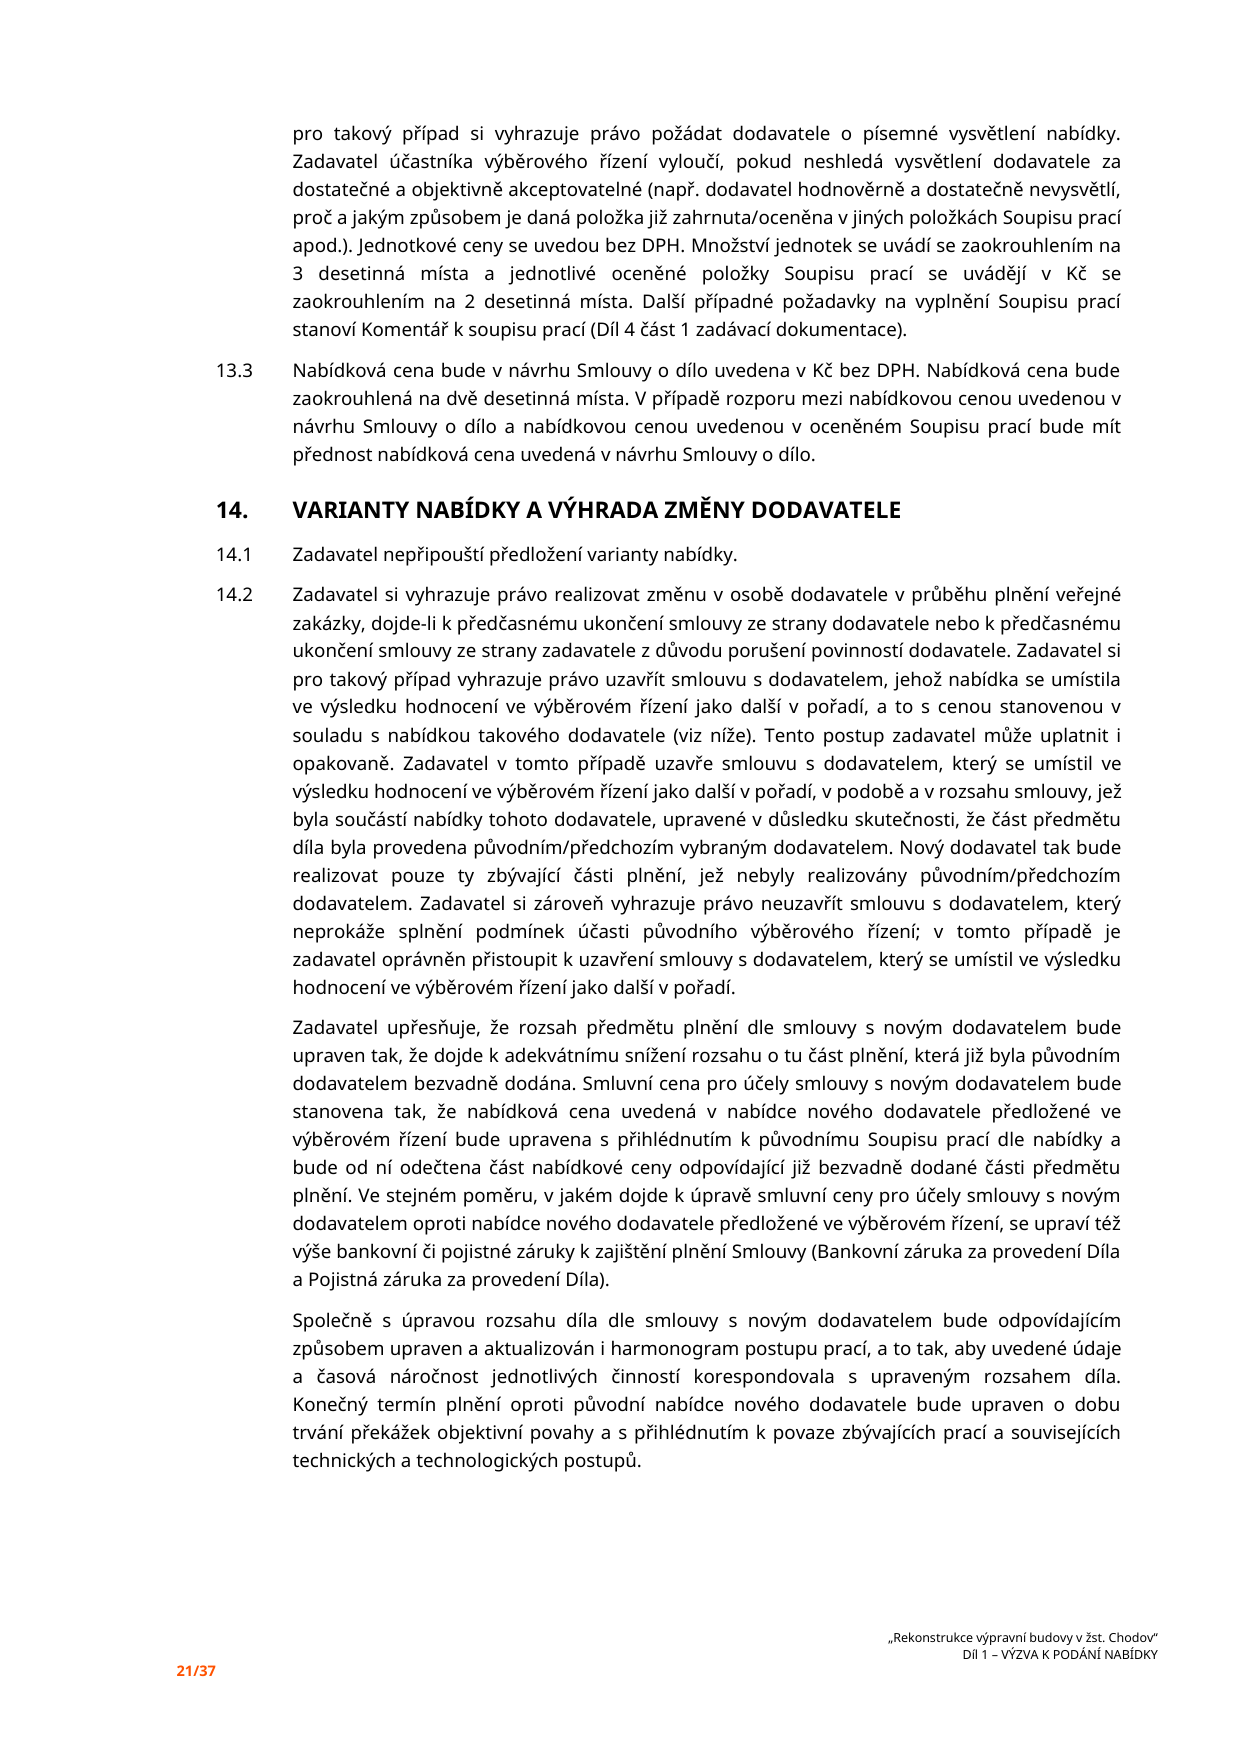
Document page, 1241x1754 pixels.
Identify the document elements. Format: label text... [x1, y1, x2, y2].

text Zadavatel nepřipouští předložení varianty nabídky. [216, 541, 1122, 567]
text VARIANTY NABÍDKY A VÝHRADA ZMĚNY DODAVATELE [216, 494, 1122, 526]
list Společně s úpravou rozsahu díla dle smlouvy s novým dodavatelem bude odpovídajícím způsobem upraven a aktualizován i harmonogram postupu prací, a to tak, aby uvedené údaje a časová náročnost jednotlivých činností korespondovala s upraveným rozsahem díla. Konečný termín plnění oproti původní nabídce nového dodavatele bude upraven o dobu trvání překážek objektivní povahy a s přihlédnutím k povaze zbývajících prací a souvisejících technických a technologických postupů. [292, 1307, 1122, 1473]
text Nabídková cena bude v návrhu Smlouvy o dílo uvedena v Kč bez DPH. Nabídková cena bude zaokrouhlená na dvě desetinná místa. V případě rozporu mezi nabídkovou cenou uvedenou v návrhu Smlouvy o dílo a nabídkovou cenou uvedenou v oceněném Soupisu prací bude mít přednost nabídková cena uvedená v návrhu Smlouvy o dílo. [216, 357, 1122, 467]
text Zadavatel si vyhrazuje právo realizovat změnu v osobě dodavatele v průběhu plnění veřejné zakázky, dojde-li k předčasnému ukončení smlouvy ze strany dodavatele nebo k předčasnému ukončení smlouvy ze strany zadavatele z důvodu porušení povinností dodavatele. Zadavatel si pro takový případ vyhrazuje právo uzavřít smlouvu s dodavatelem, jehož nabídka se umístila ve výsledku hodnocení ve výběrovém řízení jako další v pořadí, a to s cenou stanovenou v souladu s nabídkou takového dodavatele (viz níže). Tento postup zadavatel může uplatnit i opakovaně. Zadavatel v tomto případě uzavře smlouvu s dodavatelem, který se umístil ve výsledku hodnocení ve výběrovém řízení jako další v pořadí, v podobě a v rozsahu smlouvy, jež byla součástí nabídky tohoto dodavatele, upravené v důsledku skutečnosti, že část předmětu díla byla provedena původním/předchozím vybraným dodavatelem. Nový dodavatel tak bude realizovat pouze ty zbývající části plnění, jež nebyly realizovány původním/předchozím dodavatelem. Zadavatel si zároveň vyhrazuje právo neuzavřít smlouvu s dodavatelem, který neprokáže splnění podmínek účasti původního výběrového řízení; v tomto případě je zadavatel oprávněn přistoupit k uzavření smlouvy s dodavatelem, který se umístil ve výsledku hodnocení ve výběrovém řízení jako další v pořadí. [216, 582, 1122, 999]
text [216, 121, 1122, 342]
list Zadavatel upřesňuje, že rozsah předmětu plnění dle smlouvy s novým dodavatelem bude upraven tak, že dojde k adekvátnímu snížení rozsahu o tu část plnění, která již byla původním dodavatelem bezvadně dodána. Smluvní cena pro účely smlouvy s novým dodavatelem bude stanovena tak, že nabídková cena uvedená v nabídce nového dodavatele předložené ve výběrovém řízení bude upravena s přihlédnutím k původnímu Soupisu prací dle nabídky a bude od ní odečtena část nabídkové ceny odpovídající již bezvadně dodané části předmětu plnění. Ve stejném poměru, v jakém dojde k úpravě smluvní ceny pro účely smlouvy s novým dodavatelem oproti nabídce nového dodavatele předložené ve výběrovém řízení, se upraví též výše bankovní či pojistné záruky k zajištění plnění Smlouvy (Bankovní záruka za provedení Díla a Pojistná záruka za provedení Díla). [292, 1014, 1122, 1292]
